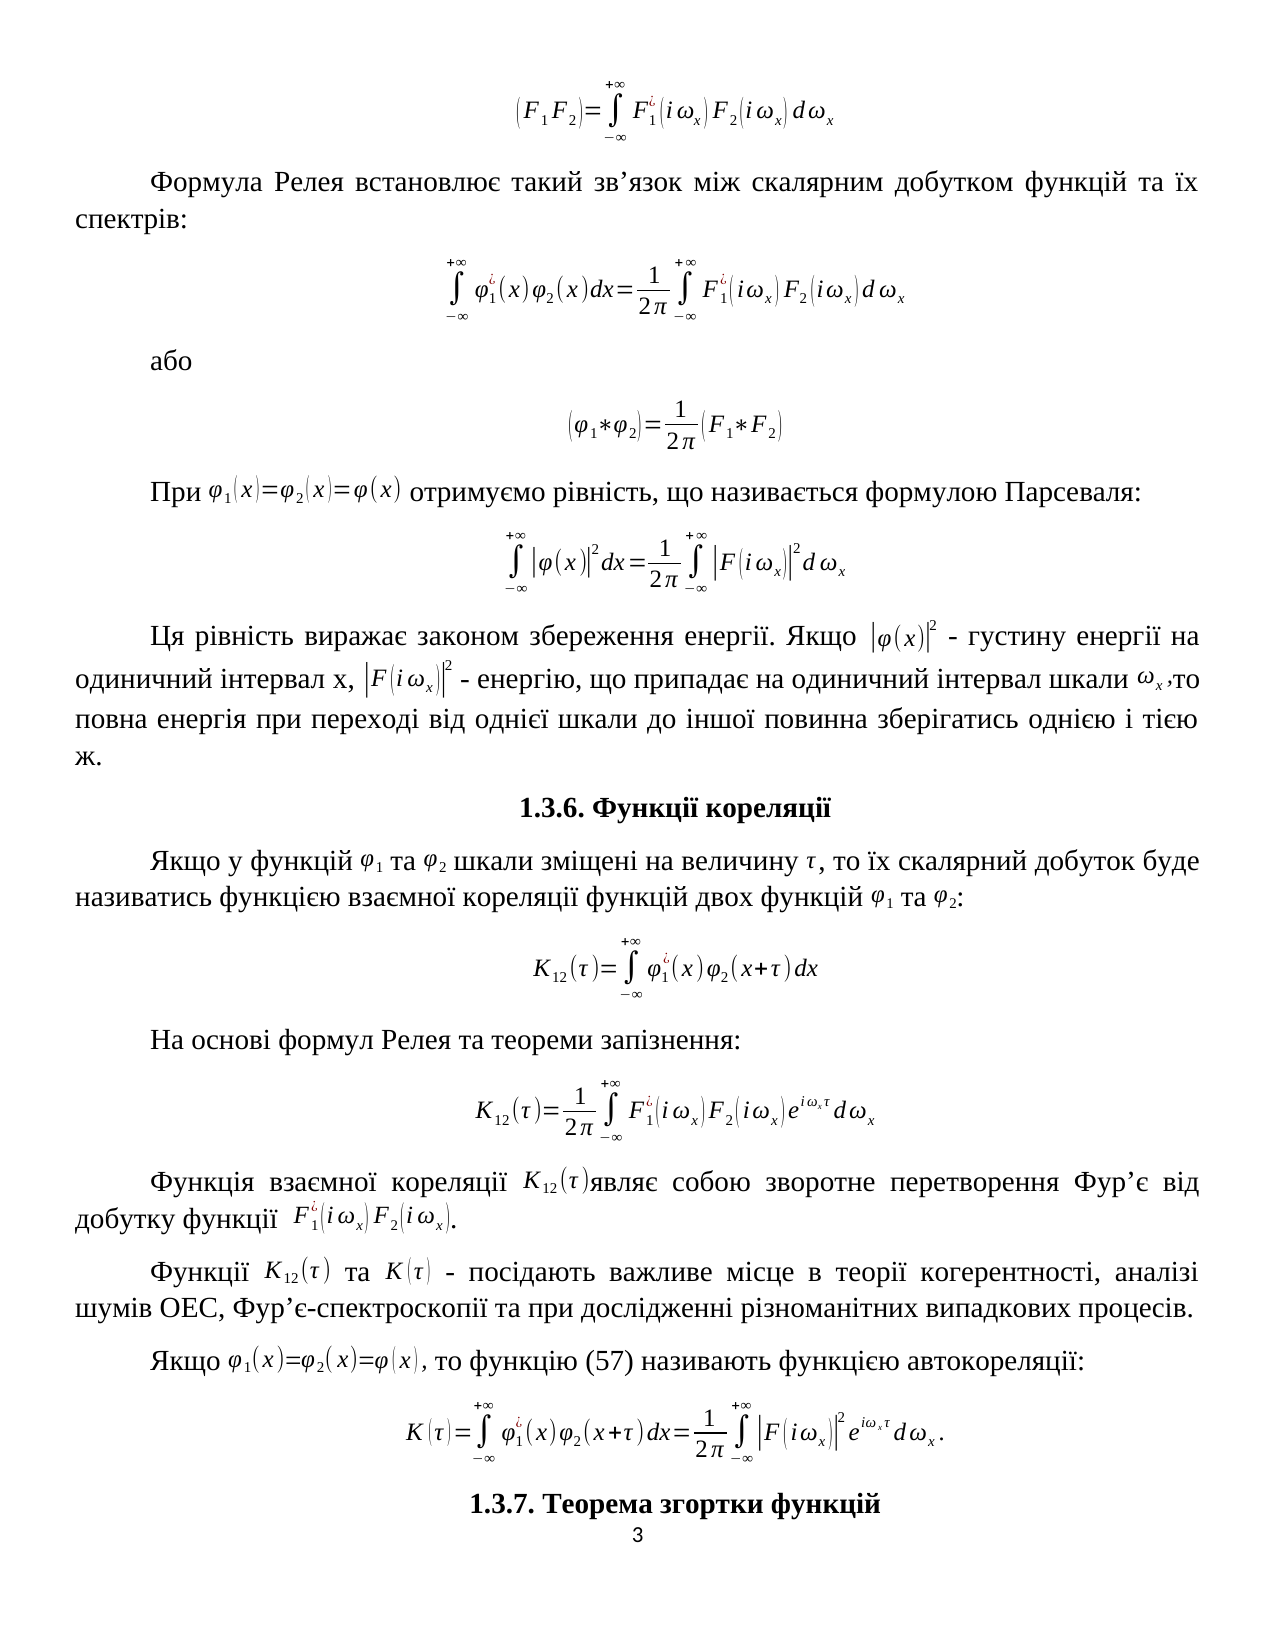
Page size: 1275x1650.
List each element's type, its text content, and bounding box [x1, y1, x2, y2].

text 1.3.6. Функції кореляції [75, 791, 1200, 824]
text Функції та - посідають важливе місце в теорії когерентності, аналізі шумів ОЕС, Фур’є-спектроскопії та при дослідженні різноманітних випадкових процесів. [75, 1254, 1200, 1324]
text Якщо у функцій та шкали зміщені на величину , то їх скалярний добуток буде називатись функцією взаємної кореляції функцій двох функцій та : [75, 843, 1200, 913]
text 1.3.7. Теорема згортки функцій [75, 1486, 1200, 1519]
text На основі формул Релея та теореми запізнення: [75, 1022, 1200, 1056]
text або [75, 343, 1200, 377]
text При отримуємо рівність, що називається формулою Парсеваля: [75, 474, 1200, 507]
text Якщо == то функцію (57) називають функцією автокореляції: [75, 1343, 1200, 1377]
text Формула Релея встановлює такий зв’язок між скалярним добутком функцій та їх спектрів: [75, 164, 1200, 234]
text Функція взаємної кореляції являє собою зворотне перетворення Фур’є від добутку функції . [75, 1164, 1200, 1235]
text Ця рівність виражає законом збереження енергії. Якщо - густину енергії на одиничний інтервал x, - енергію, що припадає на одиничний інтервал шкали то повна енергія при переході від однієї шкали до іншої повинна зберігатись однією і тією ж. [75, 616, 1200, 771]
